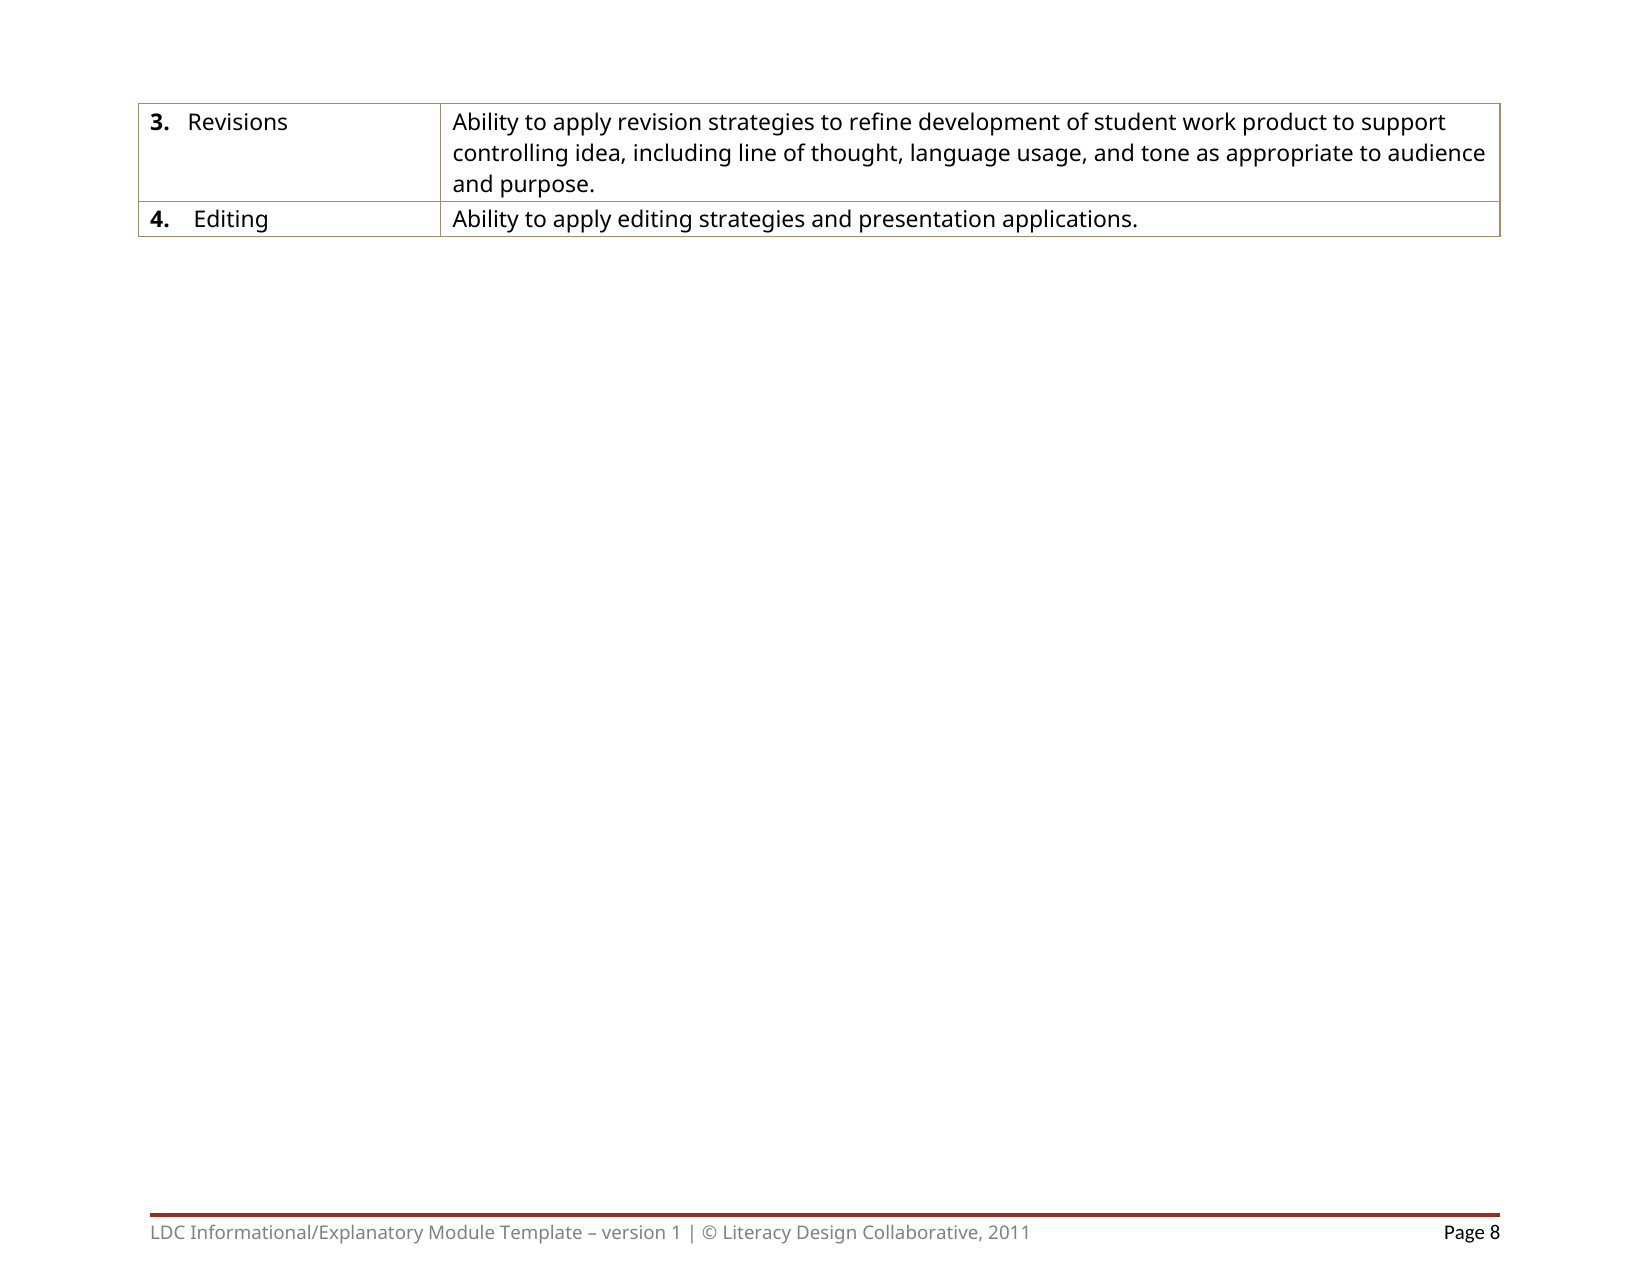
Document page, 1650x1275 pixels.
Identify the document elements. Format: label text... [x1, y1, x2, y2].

table_cell Ability to apply editing strategies and presentation applications. [441, 202, 1499, 236]
table_cell Revisions [139, 104, 440, 201]
table_cell Editing [139, 202, 440, 236]
table_cell Ability to apply revision strategies to refine development of student work product to support controlling idea, including line of thought, language usage, and tone as appropriate to audience and purpose. [441, 104, 1499, 201]
